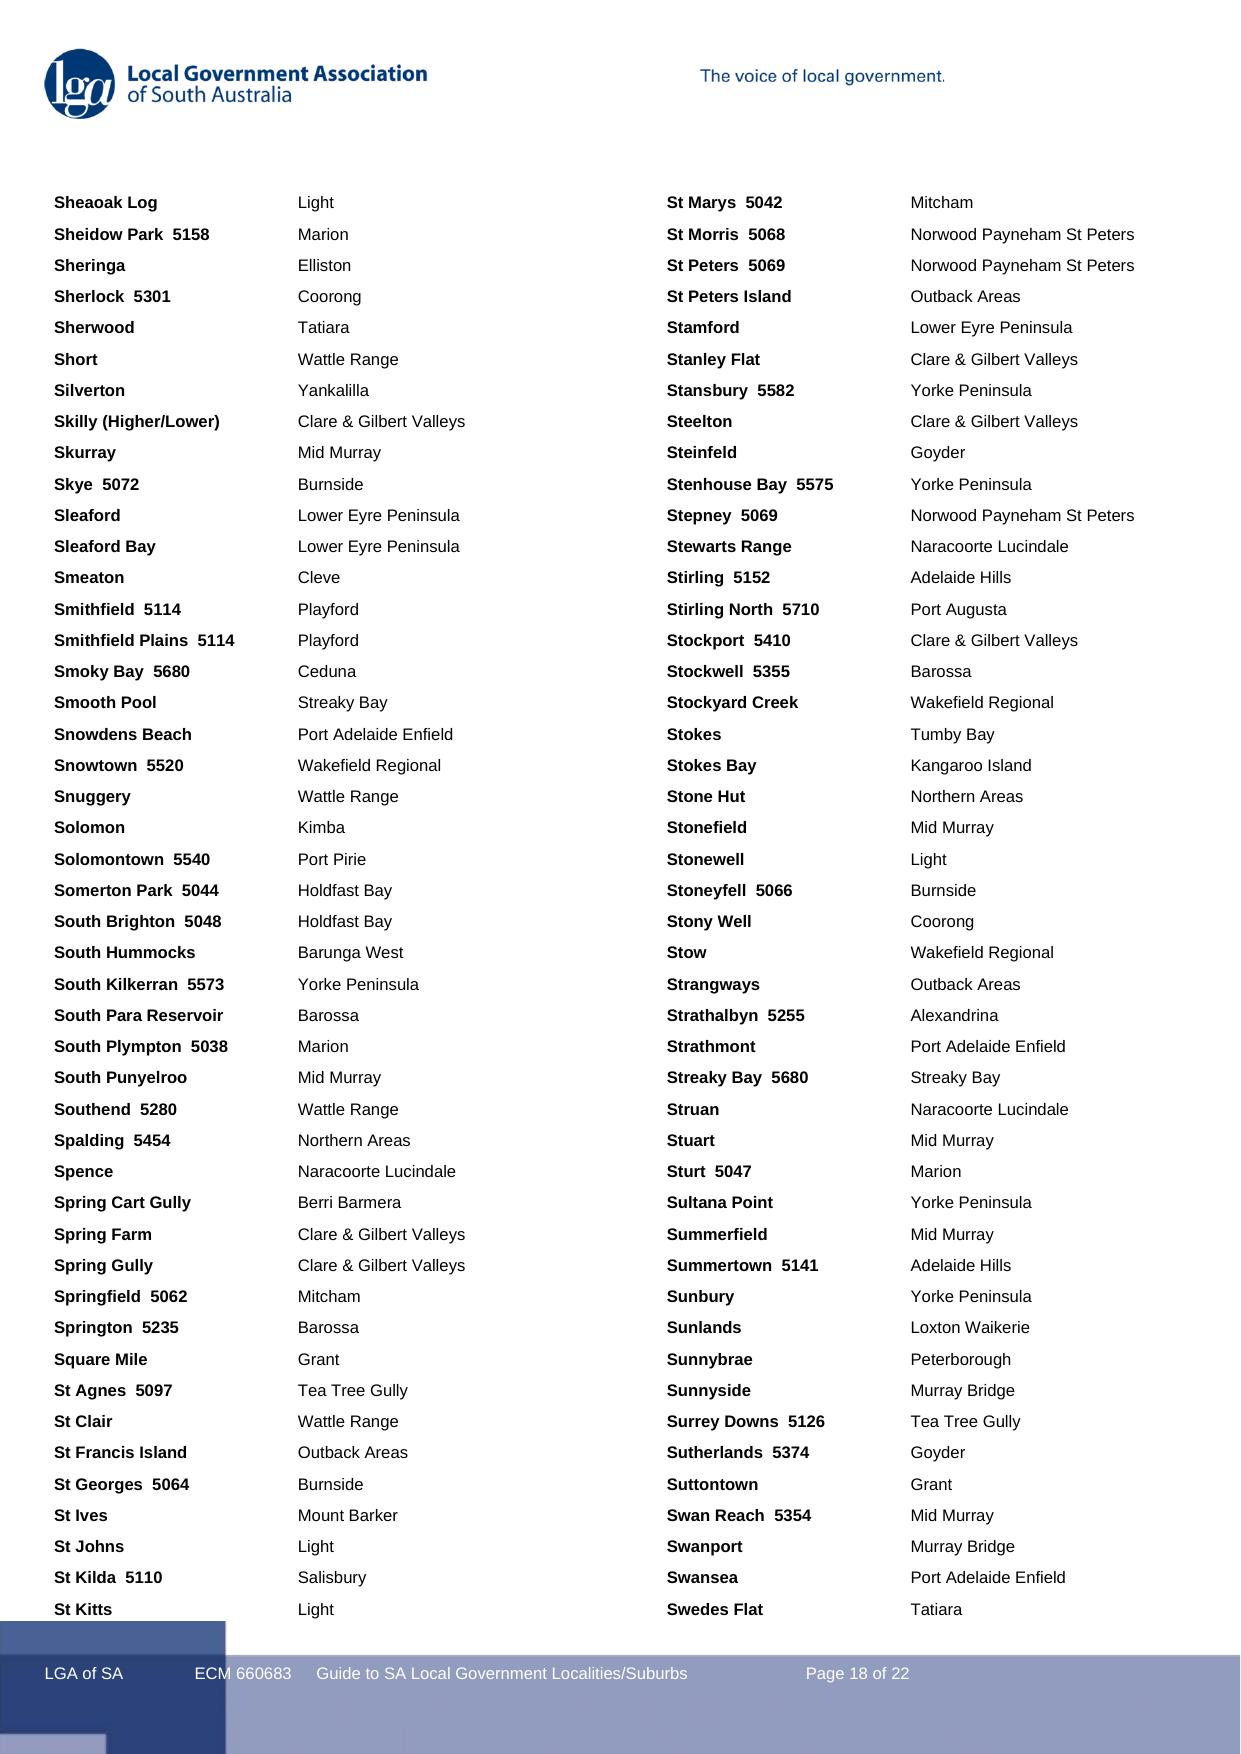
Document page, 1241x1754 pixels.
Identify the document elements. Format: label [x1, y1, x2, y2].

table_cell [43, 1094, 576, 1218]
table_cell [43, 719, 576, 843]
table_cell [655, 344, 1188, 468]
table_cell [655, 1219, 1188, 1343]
picture [44, 42, 433, 130]
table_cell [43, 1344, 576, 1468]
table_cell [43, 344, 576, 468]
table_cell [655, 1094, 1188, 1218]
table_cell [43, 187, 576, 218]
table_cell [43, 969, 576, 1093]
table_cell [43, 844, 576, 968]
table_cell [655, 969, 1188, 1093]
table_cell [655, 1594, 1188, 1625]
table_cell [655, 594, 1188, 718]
picture [0, 1621, 1241, 1754]
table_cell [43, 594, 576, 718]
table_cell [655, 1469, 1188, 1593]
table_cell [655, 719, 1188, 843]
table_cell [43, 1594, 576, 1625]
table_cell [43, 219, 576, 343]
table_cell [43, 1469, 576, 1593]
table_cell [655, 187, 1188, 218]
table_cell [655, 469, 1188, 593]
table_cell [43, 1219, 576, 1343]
picture [690, 42, 945, 130]
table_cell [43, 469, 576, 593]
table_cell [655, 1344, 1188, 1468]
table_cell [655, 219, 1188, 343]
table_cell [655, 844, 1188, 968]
